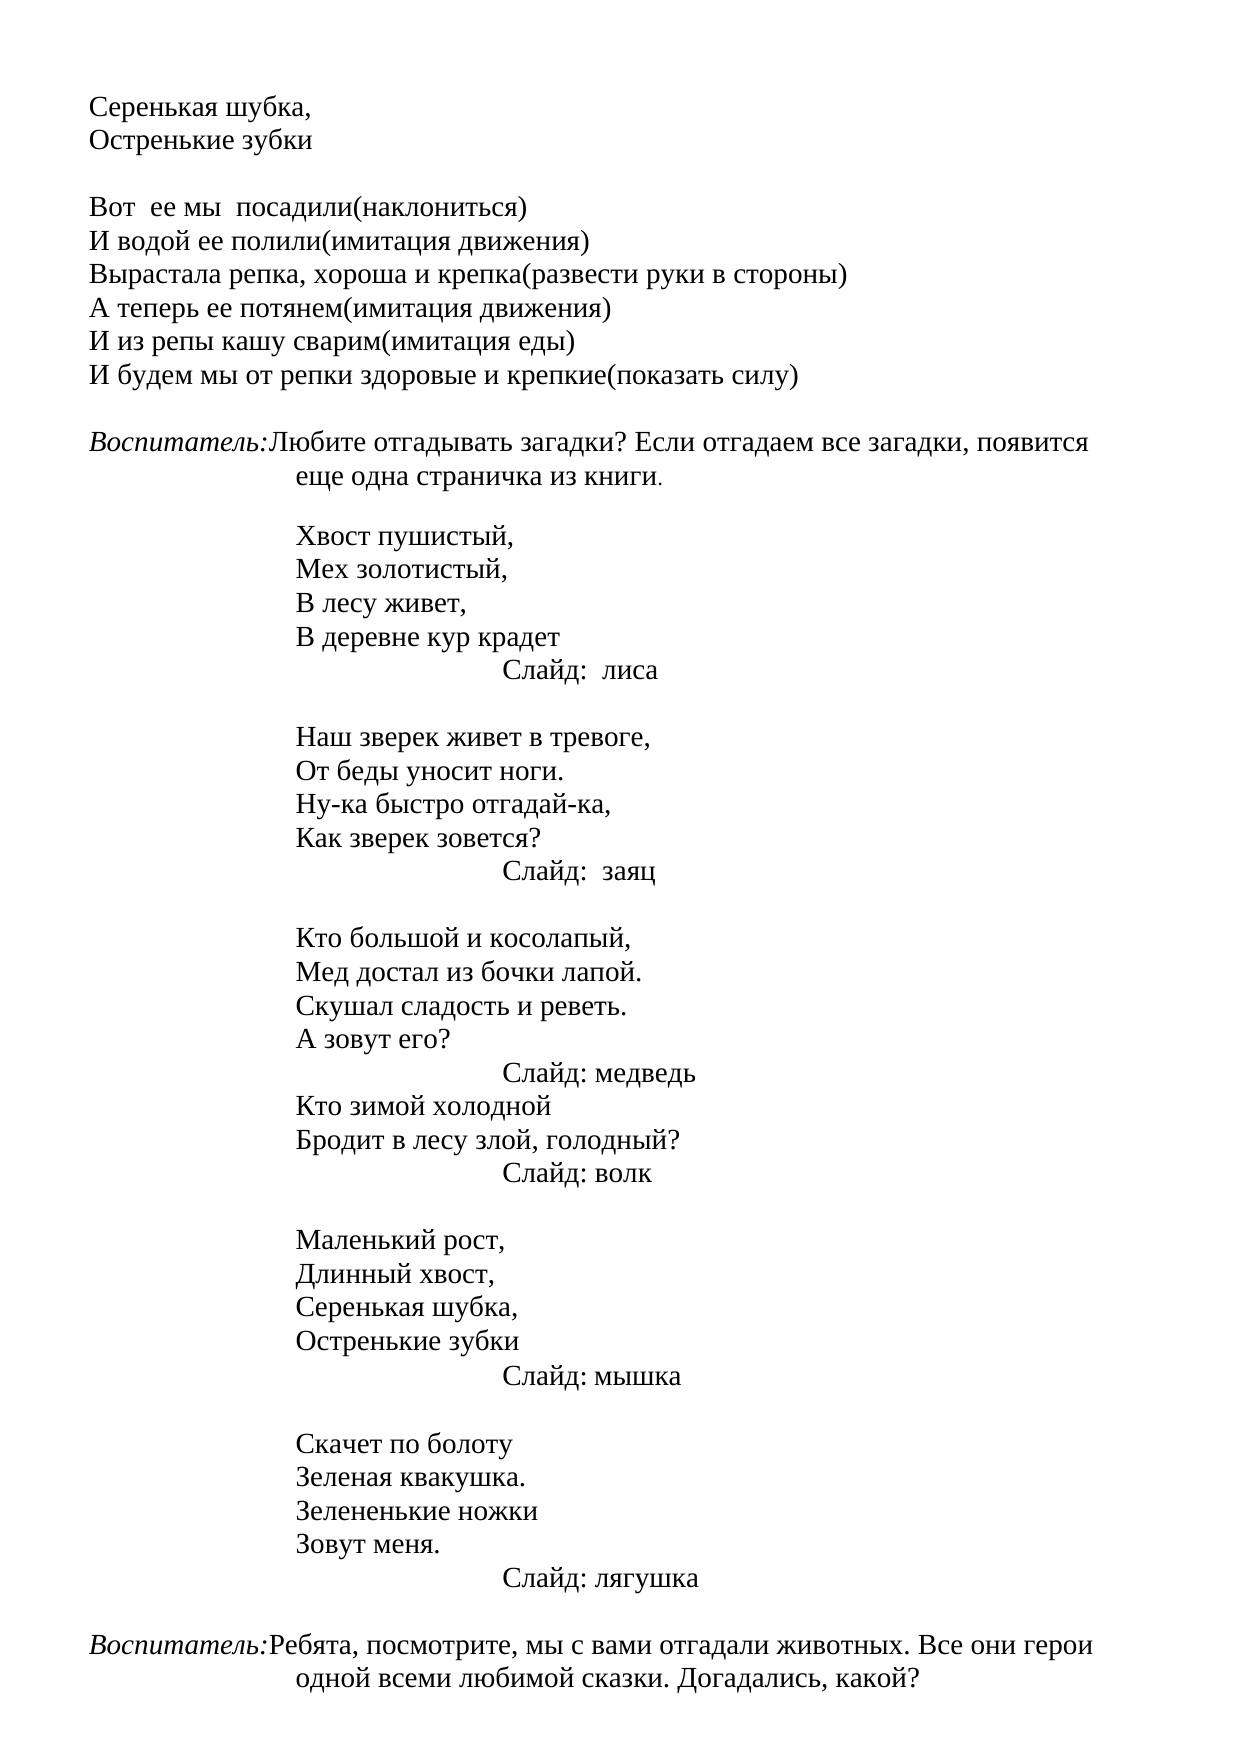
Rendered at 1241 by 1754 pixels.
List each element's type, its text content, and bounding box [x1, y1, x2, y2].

text Кто зимой холодной [89, 1088, 1152, 1122]
text Серенькая шубка, [89, 1289, 1152, 1323]
text Слайд: мышка [89, 1357, 1152, 1392]
text И водой ее полили(имитация движения) [89, 223, 1152, 256]
text Мед достал из бочки лапой. [89, 954, 1152, 988]
text Зовут меня. [89, 1526, 1152, 1560]
text Наш зверек живет в тревоге, [89, 719, 1152, 753]
text Слайд: лиса [89, 652, 1152, 686]
text Вот ее мы посадили(наклониться) [89, 189, 1152, 223]
text Зеленая квакушка. [89, 1459, 1152, 1493]
text Хвост пушистый, [89, 518, 1152, 552]
text Мех золотистый, [89, 552, 1152, 585]
text И будем мы от репки здоровые и крепкие(показать силу) [89, 357, 1152, 391]
text Воспитатель:Любите отгадывать загадки? Если отгадаем все загадки, появится [89, 424, 1152, 458]
text Серенькая шубка, [89, 89, 1152, 122]
text А теперь ее потянем(имитация движения) [89, 290, 1152, 323]
text еще одна страничка из книги. [89, 458, 1152, 491]
text Маленький рост, [89, 1222, 1152, 1256]
text Слайд: лягушка [89, 1560, 1152, 1593]
text И из репы кашу сварим(имитация еды) [89, 323, 1152, 357]
text Остренькие зубки [89, 1323, 1152, 1357]
text одной всеми любимой сказки. Догадались, какой? [89, 1661, 1152, 1694]
text А зовут его? [89, 1021, 1152, 1055]
text Слайд: волк [89, 1155, 1152, 1189]
text Слайд: заяц [89, 853, 1152, 887]
text Зелененькие ножки [89, 1493, 1152, 1526]
text Длинный хвост, [89, 1256, 1152, 1289]
text Вырастала репка, хороша и крепка(развести руки в стороны) [89, 256, 1152, 290]
text В деревне кур крадет [89, 619, 1152, 652]
text Воспитатель:Ребята, посмотрите, мы с вами отгадали животных. Все они герои [89, 1627, 1152, 1661]
text Как зверек зовется? [89, 820, 1152, 853]
text Кто большой и косолапый, [89, 921, 1152, 954]
text Бродит в лесу злой, голодный? [89, 1122, 1152, 1155]
text В лесу живет, [89, 585, 1152, 619]
text Слайд: медведь [89, 1055, 1152, 1088]
text Скушал сладость и реветь. [89, 988, 1152, 1021]
text Ну-ка быстро отгадай-ка, [89, 786, 1152, 820]
text Остренькие зубки [89, 122, 1152, 156]
text Скачет по болоту [89, 1426, 1152, 1459]
text От беды уносит ноги. [89, 753, 1152, 786]
